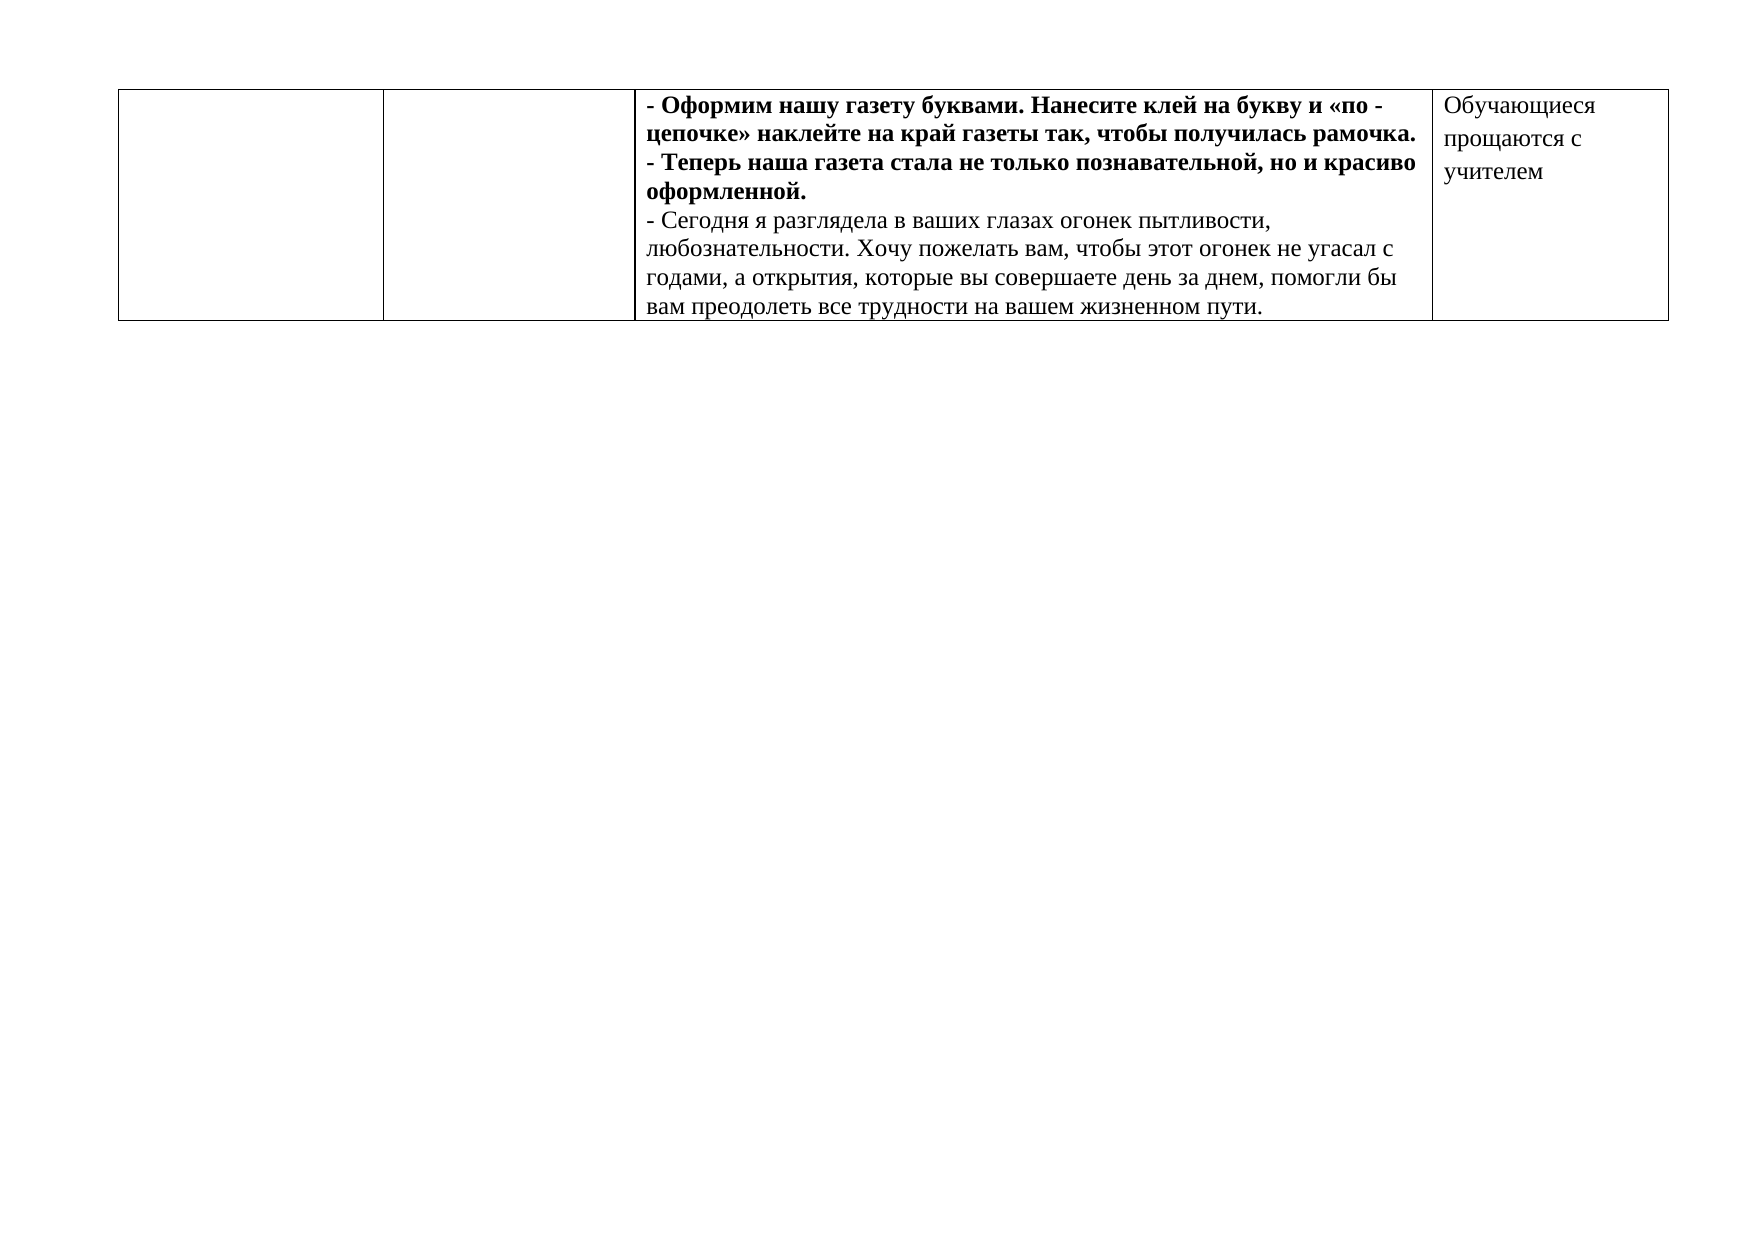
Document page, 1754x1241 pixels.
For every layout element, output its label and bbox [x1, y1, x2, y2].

table_cell [384, 90, 634, 320]
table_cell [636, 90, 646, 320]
table_cell [119, 90, 383, 320]
table_cell [1433, 90, 1668, 320]
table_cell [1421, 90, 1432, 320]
